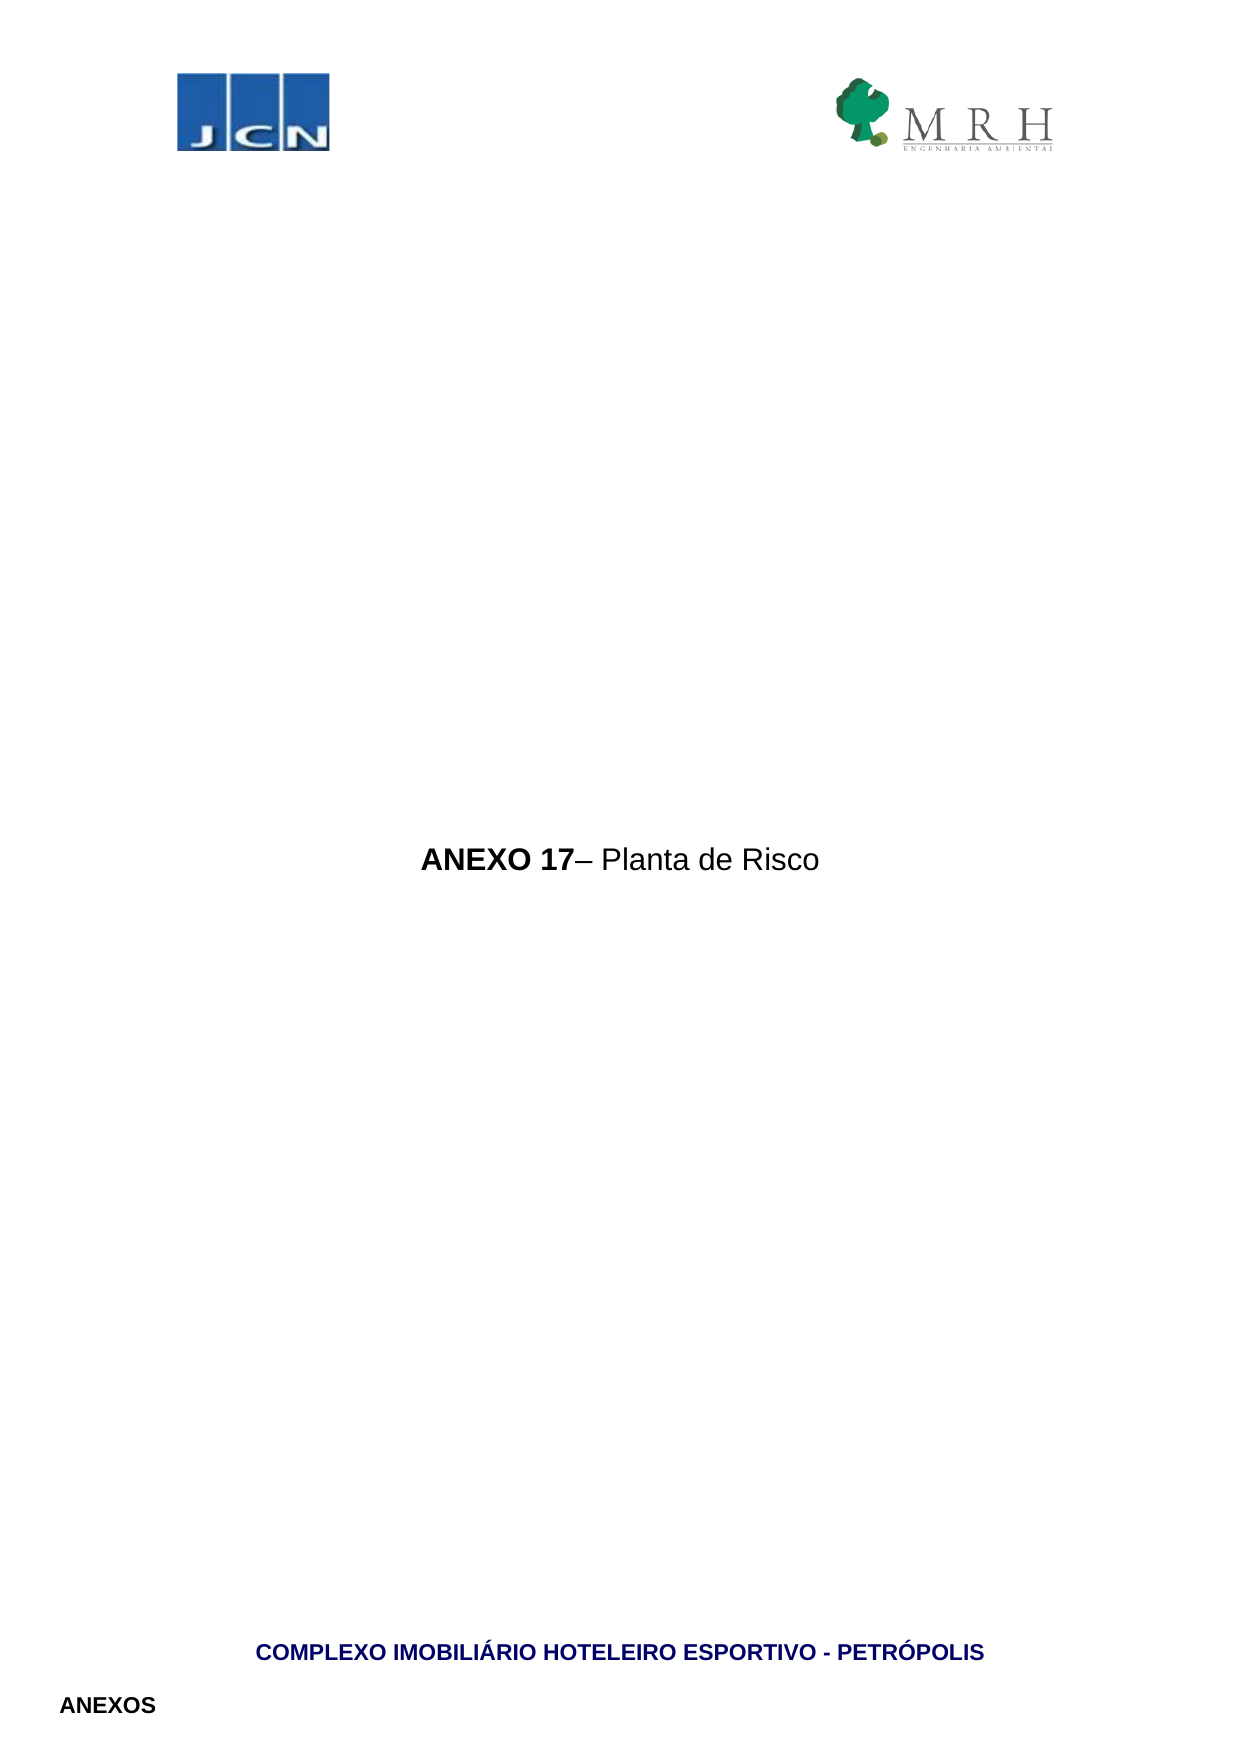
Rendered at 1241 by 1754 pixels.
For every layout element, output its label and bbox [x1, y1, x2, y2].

picture [836, 78, 1053, 151]
picture [177, 73, 330, 151]
